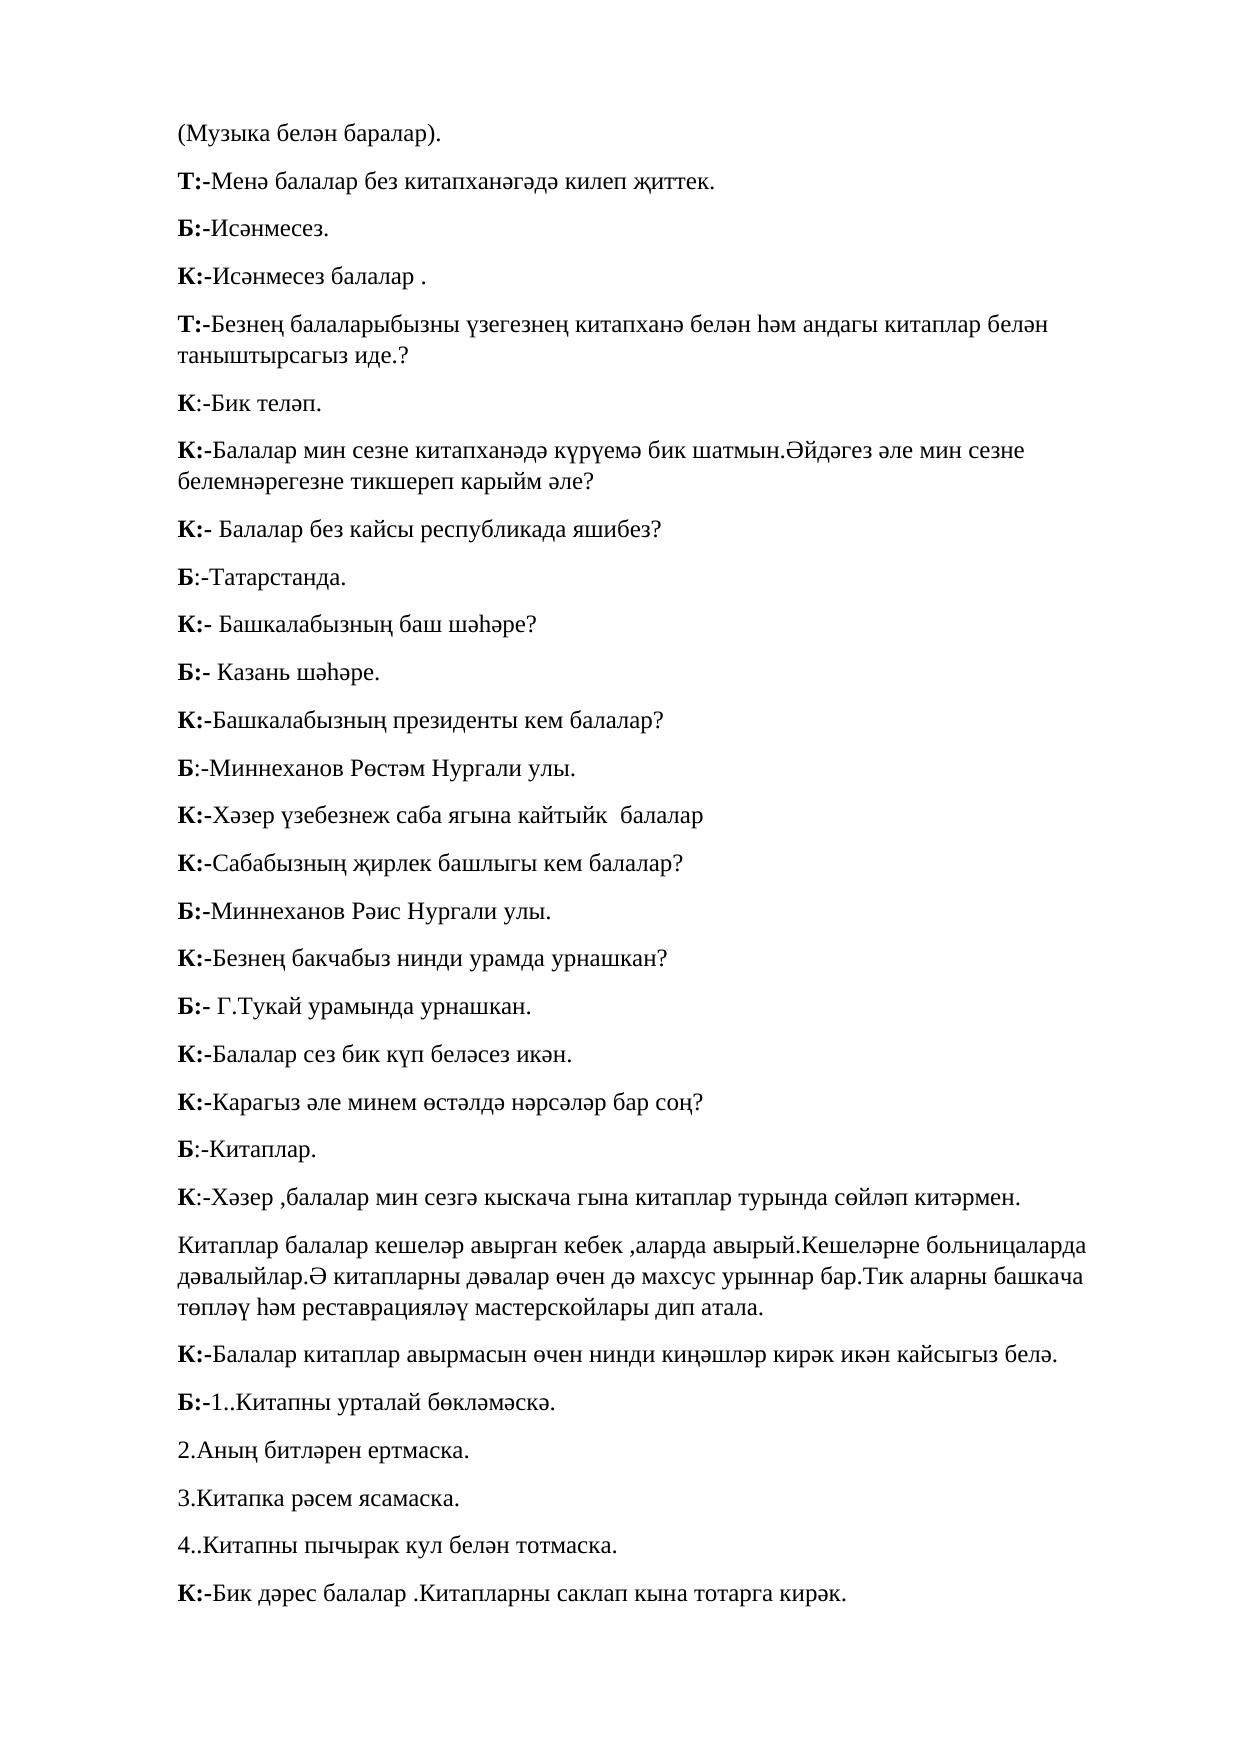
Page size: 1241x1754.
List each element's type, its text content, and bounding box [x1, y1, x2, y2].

text К:-Балалар мин сезне китапханәдә күрүемә бик шатмын.Әйдәгез әле мин сезне белемнәрегезне тикшереп карыйм әле? [177, 435, 1152, 495]
text Китаплар балалар кешеләр авырган кебек ,аларда авырый.Кешеләрне больницаларда дәвалыйлар.Ә китапларны дәвалар өчен дә махсус урыннар бар.Тик аларны башкача төпләү һәм реставрацияләү мастерскойлары дип атала. [177, 1230, 1152, 1321]
text (Музыка белән баралар). [177, 118, 1152, 147]
text Т:-Безнең балаларыбызны үзегезнең китапханә белән һәм андагы китаплар белән таныштырсагыз иде.? [177, 309, 1152, 369]
text К:-Хәзер үзебезнеж саба ягына кайтыйк балалар [177, 800, 1152, 829]
text Б:- Казань шәһәре. [177, 657, 1152, 686]
text Б:-Китаплар. [177, 1134, 1152, 1163]
text Б:- Г.Тукай урамында урнашкан. [177, 991, 1152, 1020]
text Б:-Исәнмесез. [177, 213, 1152, 242]
text К:-Бик теләп. [177, 388, 1152, 416]
text 3.Китапка рәсем ясамаска. [177, 1483, 1152, 1511]
text К:-Бик дәрес балалар .Китапларны саклап кына тотарга кирәк. [177, 1578, 1152, 1607]
text Б:-Миннеханов Рәис Нургали улы. [177, 896, 1152, 924]
text К:- Балалар без кайсы республикада яшибез? [177, 514, 1152, 543]
text К:-Карагыз әле минем өстәлдә нәрсәләр бар соң? [177, 1087, 1152, 1115]
text К:- Башкалабызның баш шәһәре? [177, 609, 1152, 638]
text 2.Аның битләрен ертмаска. [177, 1435, 1152, 1464]
text К:-Башкалабызның президенты кем балалар? [177, 705, 1152, 734]
text К:-Хәзер ,балалар мин сезгә кыскача гына китаплар турында сөйләп китәрмен. [177, 1182, 1152, 1211]
text Б:-Татарстанда. [177, 562, 1152, 591]
text 4..Китапны пычырак кул белән тотмаска. [177, 1530, 1152, 1559]
text Б:-Миннеханов Рөстәм Нургали улы. [177, 753, 1152, 781]
text К:-Балалар китаплар авырмасын өчен нинди киңәшләр кирәк икән кайсыгыз белә. [177, 1339, 1152, 1368]
text Б:-1..Китапны урталай бөкләмәскә. [177, 1387, 1152, 1416]
text К:-Сабабызның җирлек башлыгы кем балалар? [177, 848, 1152, 877]
text К:-Балалар сез бик күп беләсез икән. [177, 1039, 1152, 1068]
text К:-Безнең бакчабыз нинди урамда урнашкан? [177, 943, 1152, 972]
text Т:-Менә балалар без китапханәгәдә килеп җиттек. [177, 166, 1152, 194]
text К:-Исәнмесез балалар . [177, 261, 1152, 290]
